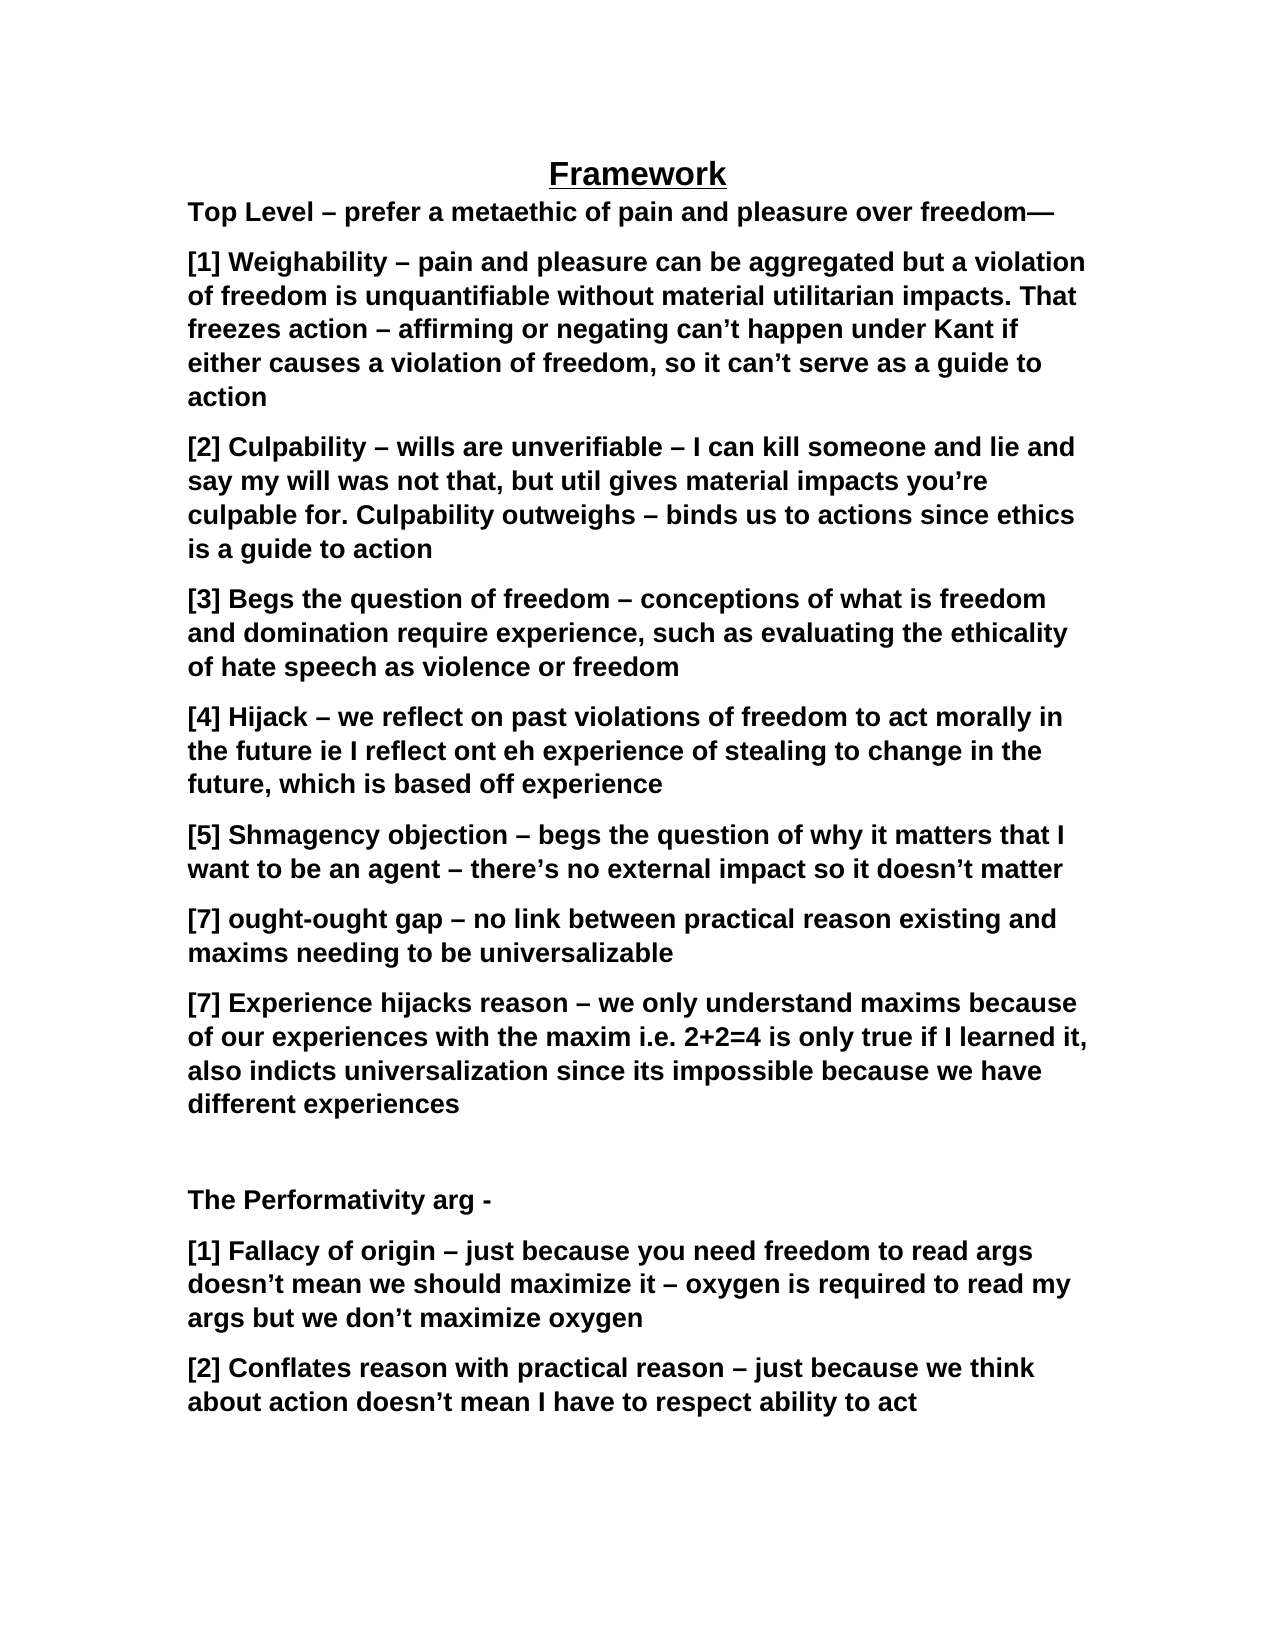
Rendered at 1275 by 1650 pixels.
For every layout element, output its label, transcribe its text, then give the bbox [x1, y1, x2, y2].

text [3] Begs the question of freedom – conceptions of what is freedom and domination require experience, such as evaluating the ethicality of hate speech as violence or freedom [187, 583, 1087, 682]
text [2] Conflates reason with practical reason – just because we think about action doesn’t mean I have to respect ability to act [187, 1352, 1087, 1417]
text [7] ought-ought gap – no link between practical reason existing and maxims needing to be universalizable [187, 903, 1087, 968]
text [1] Fallacy of origin – just because you need freedom to read args doesn’t mean we should maximize it – oxygen is required to read my args but we don’t maximize oxygen [187, 1234, 1087, 1333]
text [7] Experience hijacks reason – we only understand maxims because of our experiences with the maxim i.e. 2+2=4 is only true if I learned it, also indicts universalization since its impossible because we have different experiences [187, 987, 1087, 1120]
subtitle Framework [187, 154, 1087, 193]
text Top Level – prefer a metaethic of pain and pleasure over freedom— [187, 196, 1087, 227]
text [1] Weighability – pain and pleasure can be aggregated but a violation of freedom is unquantifiable without material utilitarian impacts. That freezes action – affirming or negating can’t happen under Kant if either causes a violation of freedom, so it can’t serve as a guide to action [187, 246, 1087, 412]
text [4] Hijack – we reflect on past violations of freedom to act morally in the future ie I reflect ont eh experience of stealing to change in the future, which is based off experience [187, 701, 1087, 800]
text [2] Culpability – wills are unverifiable – I can kill someone and lie and say my will was not that, but util gives material impacts you’re culpable for. Culpability outweighs – binds us to actions since ethics is a guide to action [187, 431, 1087, 564]
text [5] Shmagency objection – begs the question of why it matters that I want to be an agent – there’s no external impact so it doesn’t matter [187, 819, 1087, 884]
text The Performativity arg - [187, 1184, 1087, 1215]
